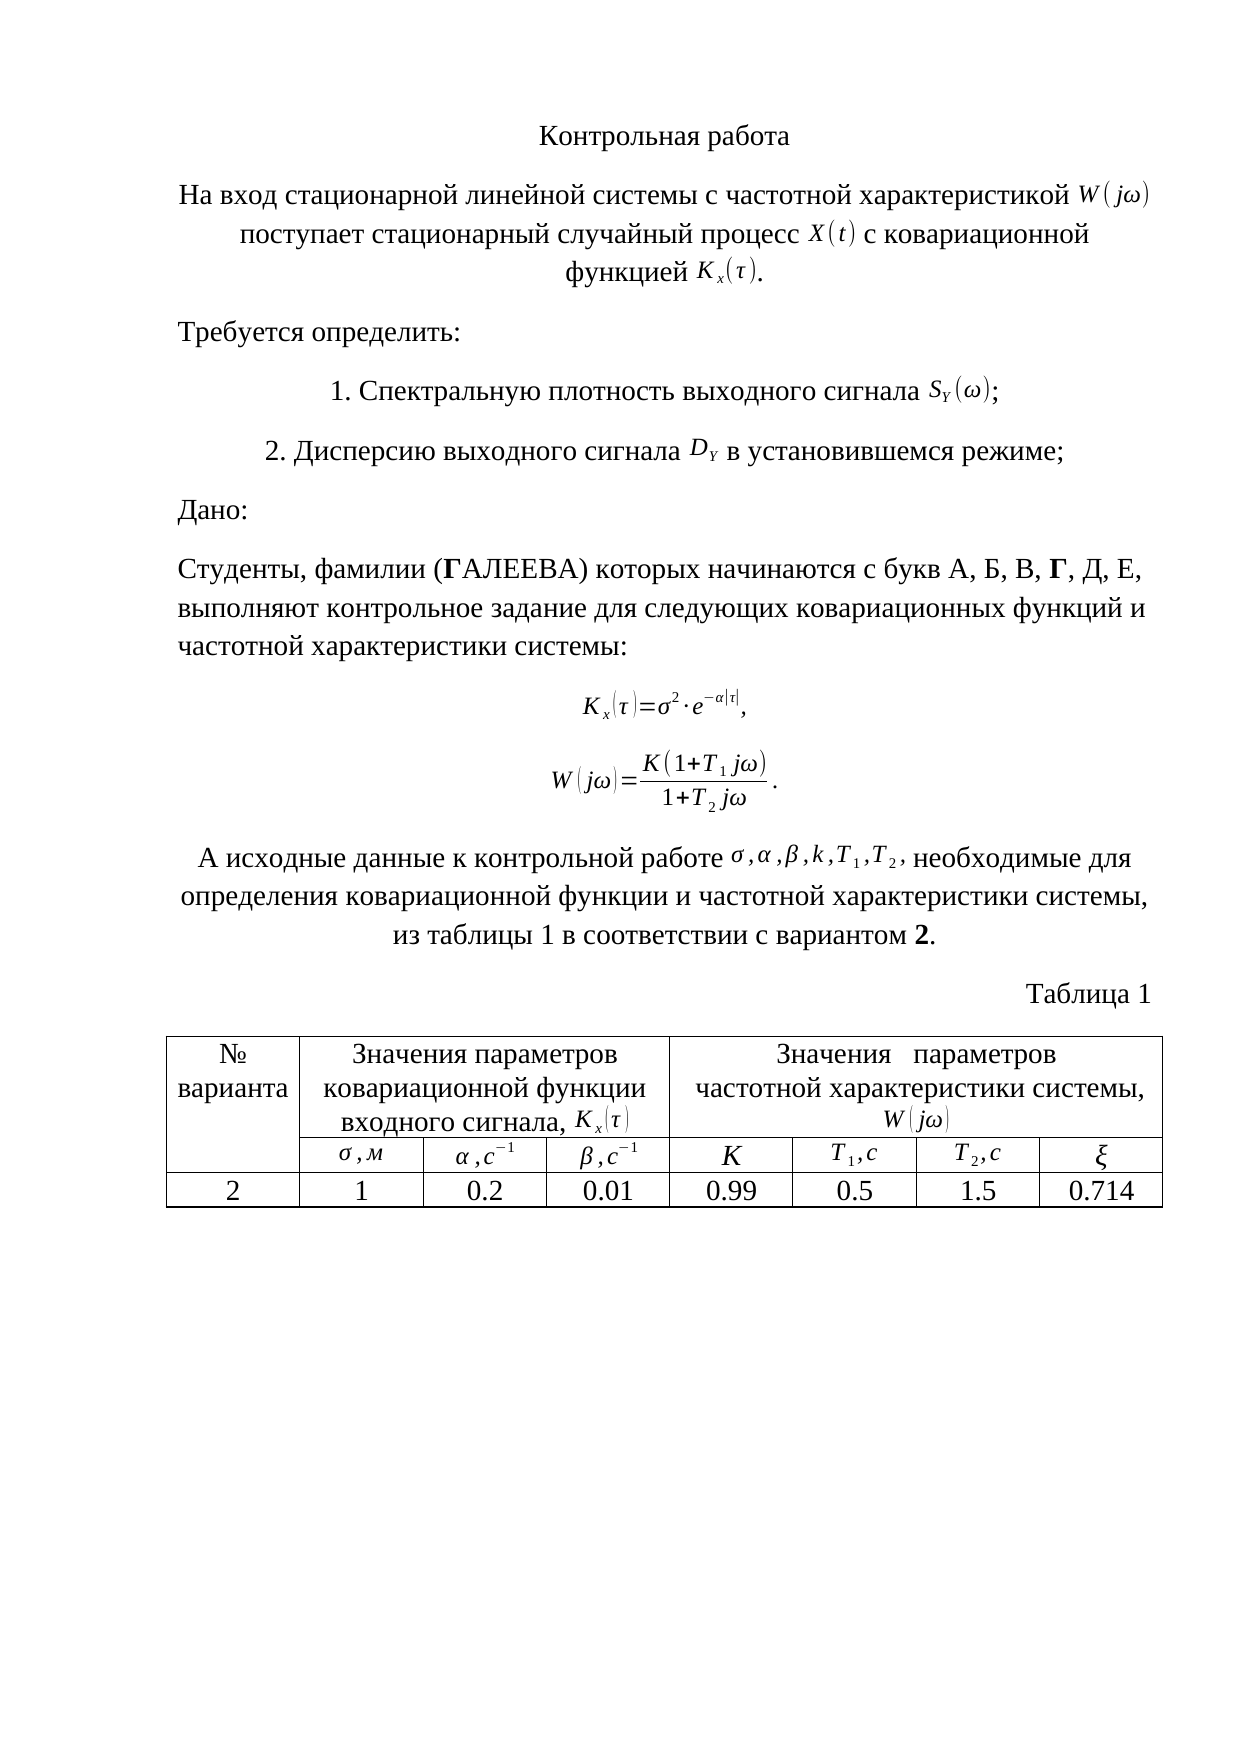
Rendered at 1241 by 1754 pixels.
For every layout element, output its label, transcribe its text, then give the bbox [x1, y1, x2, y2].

table_cell [424, 1138, 546, 1172]
text Требуется определить: [177, 314, 1152, 347]
table_cell K [670, 1138, 792, 1172]
table_cell [917, 1138, 1039, 1172]
table_cell 0.2 [424, 1173, 546, 1206]
table_cell ξ [1040, 1138, 1162, 1172]
table_header Значения параметров частотной характеристики системы, [670, 1037, 1162, 1137]
table_cell [547, 1138, 669, 1172]
table_cell 0.5 [793, 1173, 916, 1206]
text Дано: [177, 492, 1152, 526]
table_cell 1 [300, 1173, 423, 1206]
table_cell 2 [167, 1173, 299, 1206]
table_cell [300, 1138, 423, 1172]
table_cell [793, 1138, 916, 1172]
text 2. Дисперсию выходного сигнала в установившемся режиме; [177, 433, 1152, 466]
text Контрольная работа [177, 118, 1152, 152]
table_cell 0.01 [547, 1173, 669, 1206]
table_cell 0.714 [1040, 1173, 1162, 1206]
table_cell 0.99 [670, 1173, 792, 1206]
text На вход стационарной линейной системы с частотной характеристикой поступает стационарный случайный процесс с ковариационной функцией . [177, 177, 1152, 288]
table_cell 1.5 [917, 1173, 1039, 1206]
text Студенты, фамилии (ГАЛЕЕВА) которых начинаются с букв А, Б, В, Г, Д, Е, выполняют контрольное задание для следующих ковариационных функций и частотной характеристики системы: [177, 551, 1152, 662]
text Таблица 1 [177, 976, 1152, 1010]
table_header Значения параметров ковариационной функции входного сигнала, [300, 1037, 669, 1137]
text А исходные данные к контрольной работе необходимые для определения ковариационной функции и частотной характеристики системы, из таблицы 1 в соответствии с вариантом 2. [177, 840, 1152, 950]
table_header № варианта [167, 1037, 299, 1172]
text 1. Спектральную плотность выходного сигнала ; [177, 373, 1152, 407]
